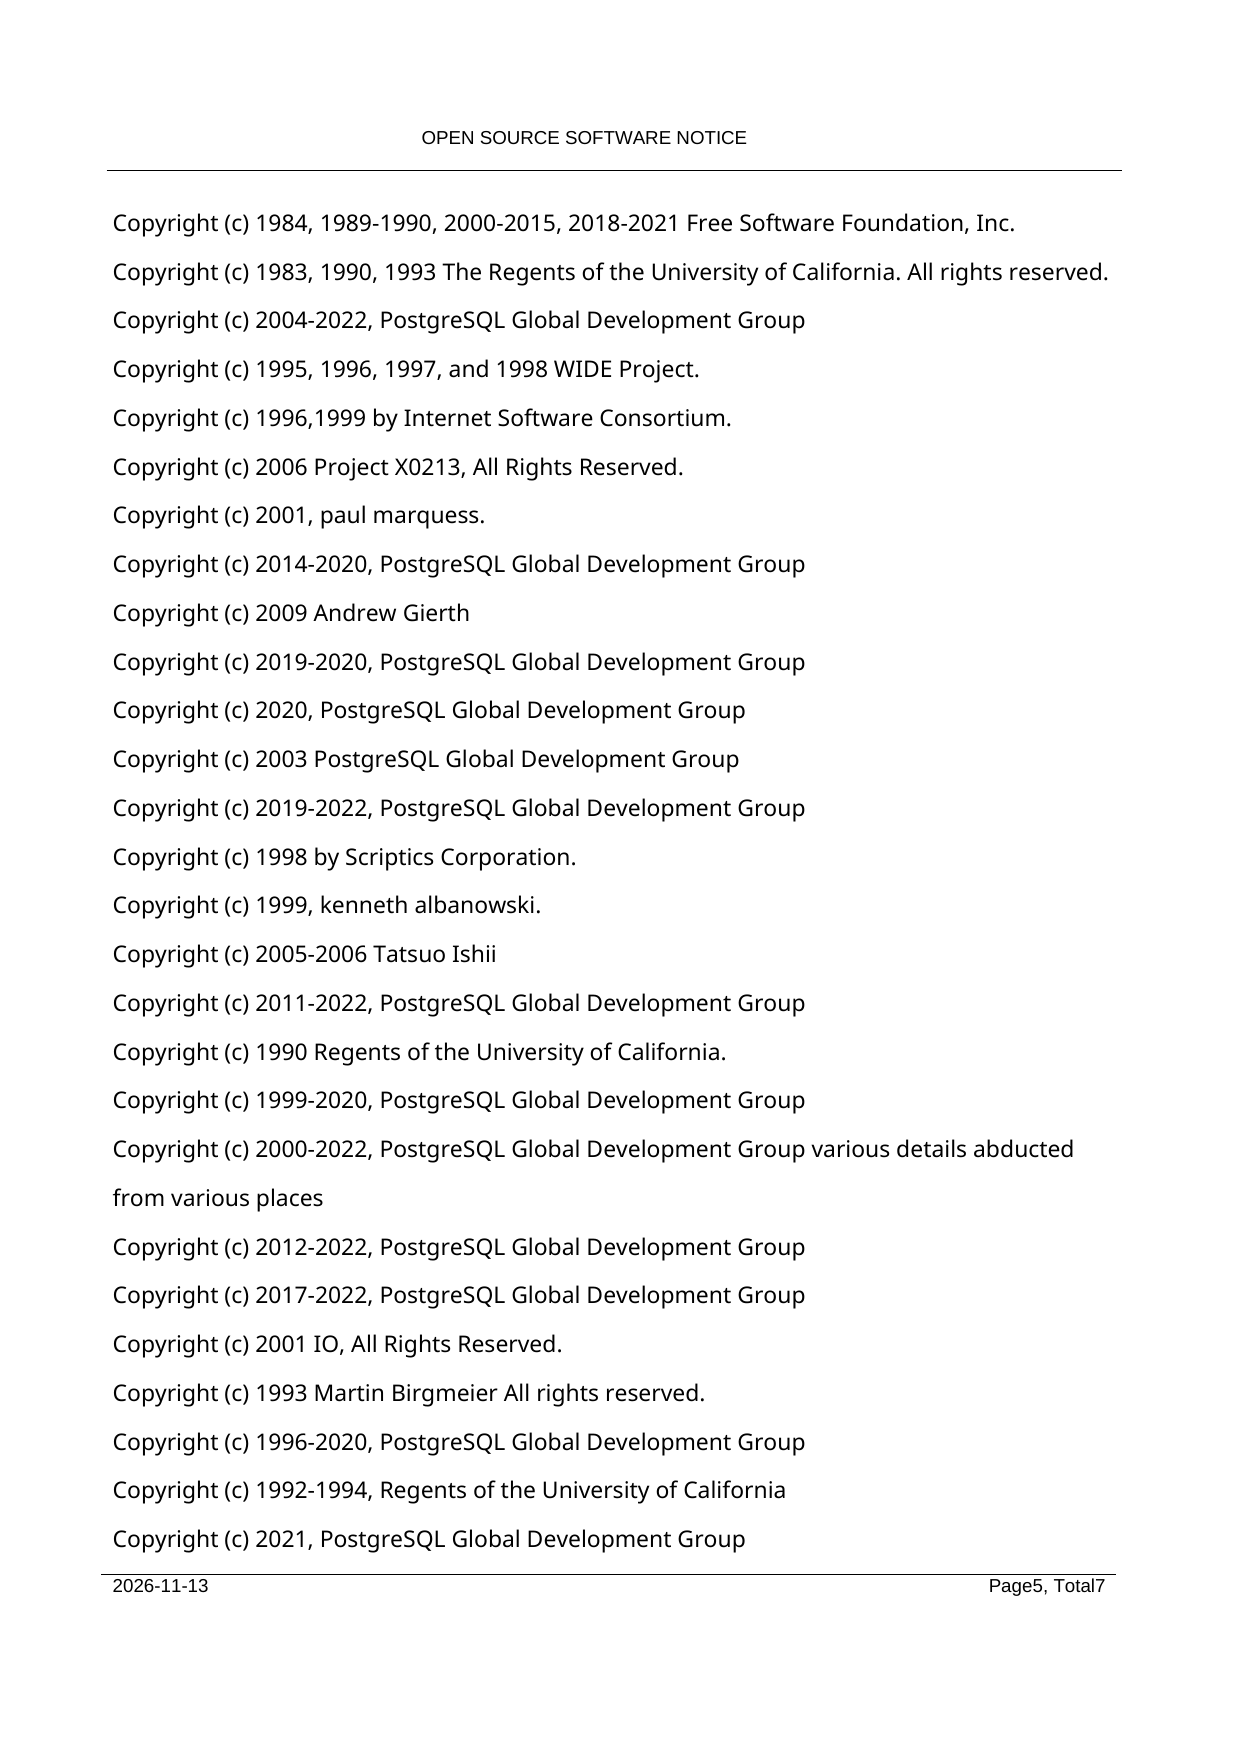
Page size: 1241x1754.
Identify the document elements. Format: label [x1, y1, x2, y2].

text [112, 206, 1128, 1555]
